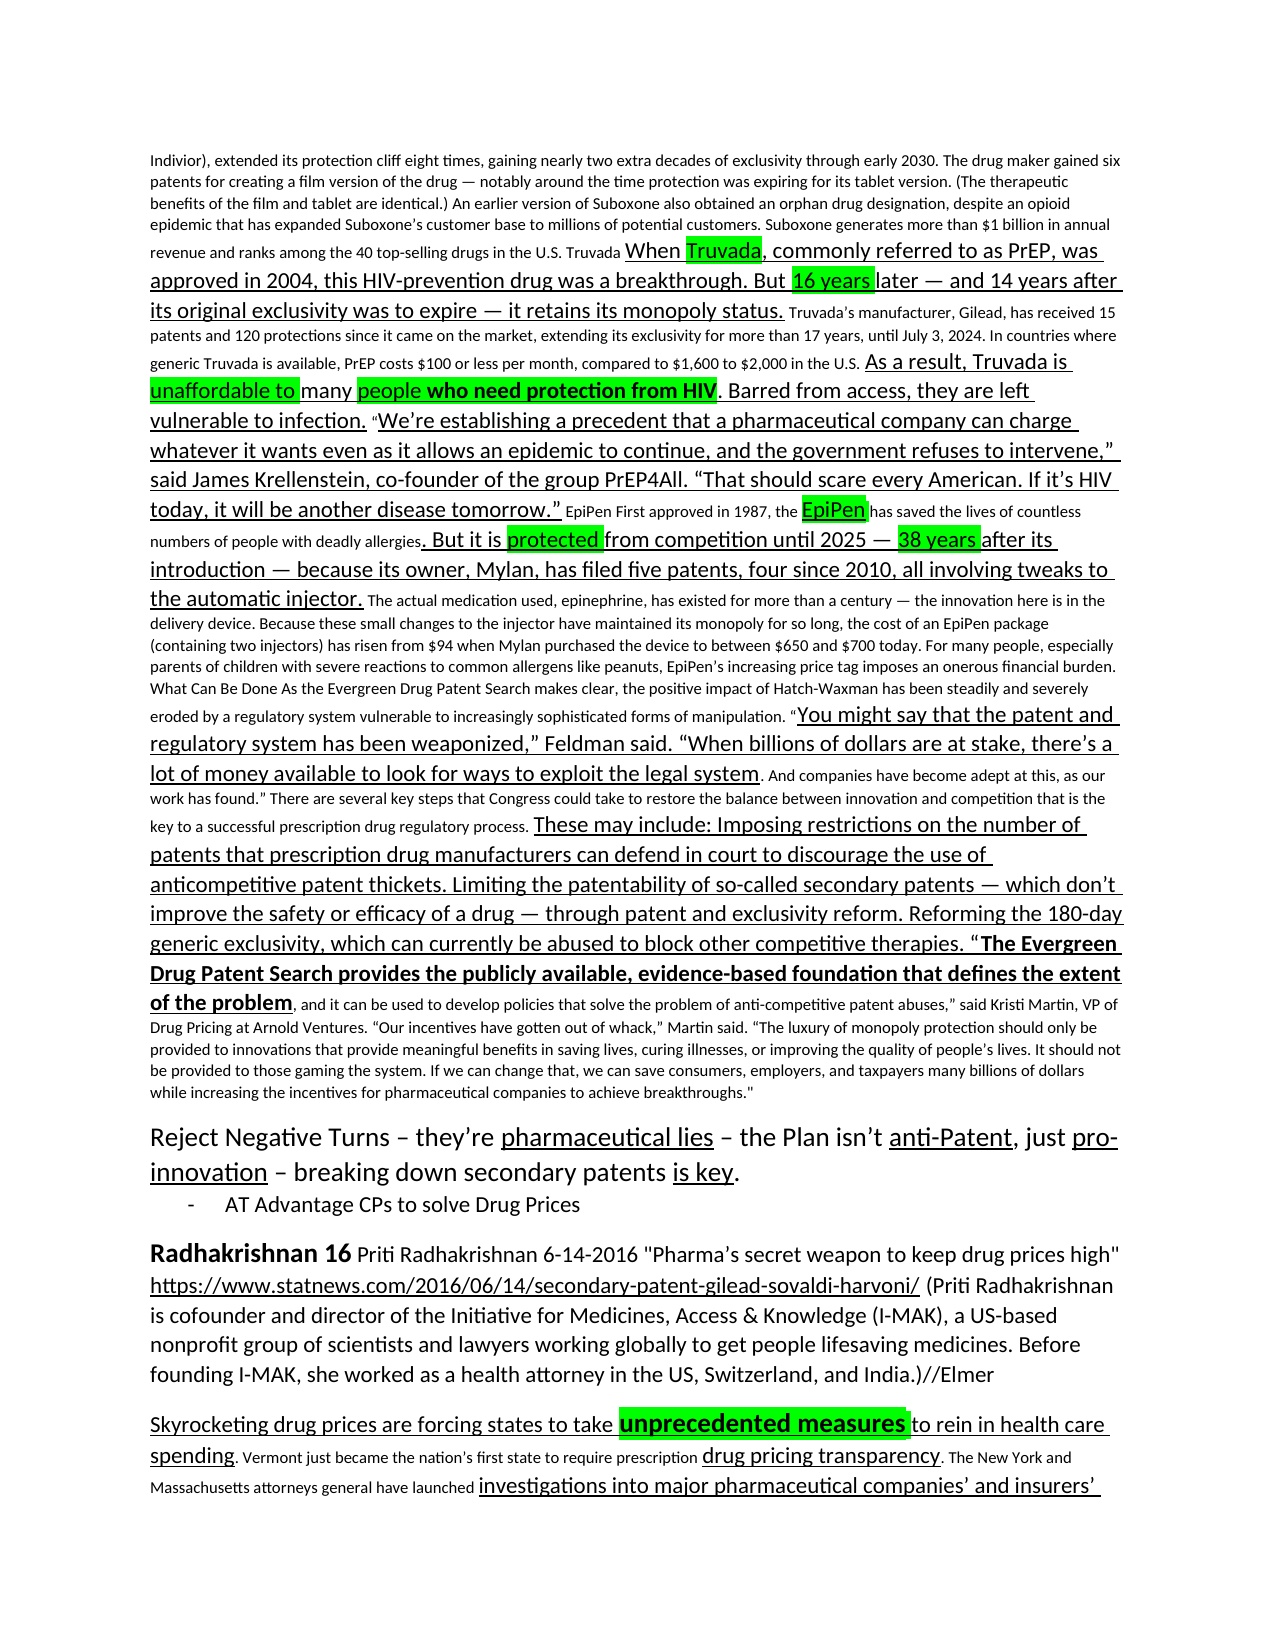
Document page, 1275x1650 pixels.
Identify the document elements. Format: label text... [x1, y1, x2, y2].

list AT Advantage CPs to solve Drug Prices [187, 1190, 1125, 1218]
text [150, 1407, 1125, 1499]
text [150, 150, 1125, 1102]
text Radhakrishnan 16 Priti Radhakrishnan 6-14-2016 "Pharma’s secret weapon to keep drug prices high" https://www.statnews.com/2016/06/14/secondary-patent-gilead-sovaldi-harvoni/ (Priti Radhakrishnan is cofounder and director of the Initiative for Medicines, Access & Knowledge (I-MAK), a US-based nonprofit group of scientists and lawyers working globally to get people lifesaving medicines. Before founding I-MAK, she worked as a health attorney in the US, Switzerland, and India.)//Elmer [150, 1237, 1125, 1388]
subtitle Reject Negative Turns – they’re pharmaceutical lies – the Plan isn’t anti-Patent, just pro-innovation – breaking down secondary patents is key. [150, 1120, 1125, 1188]
